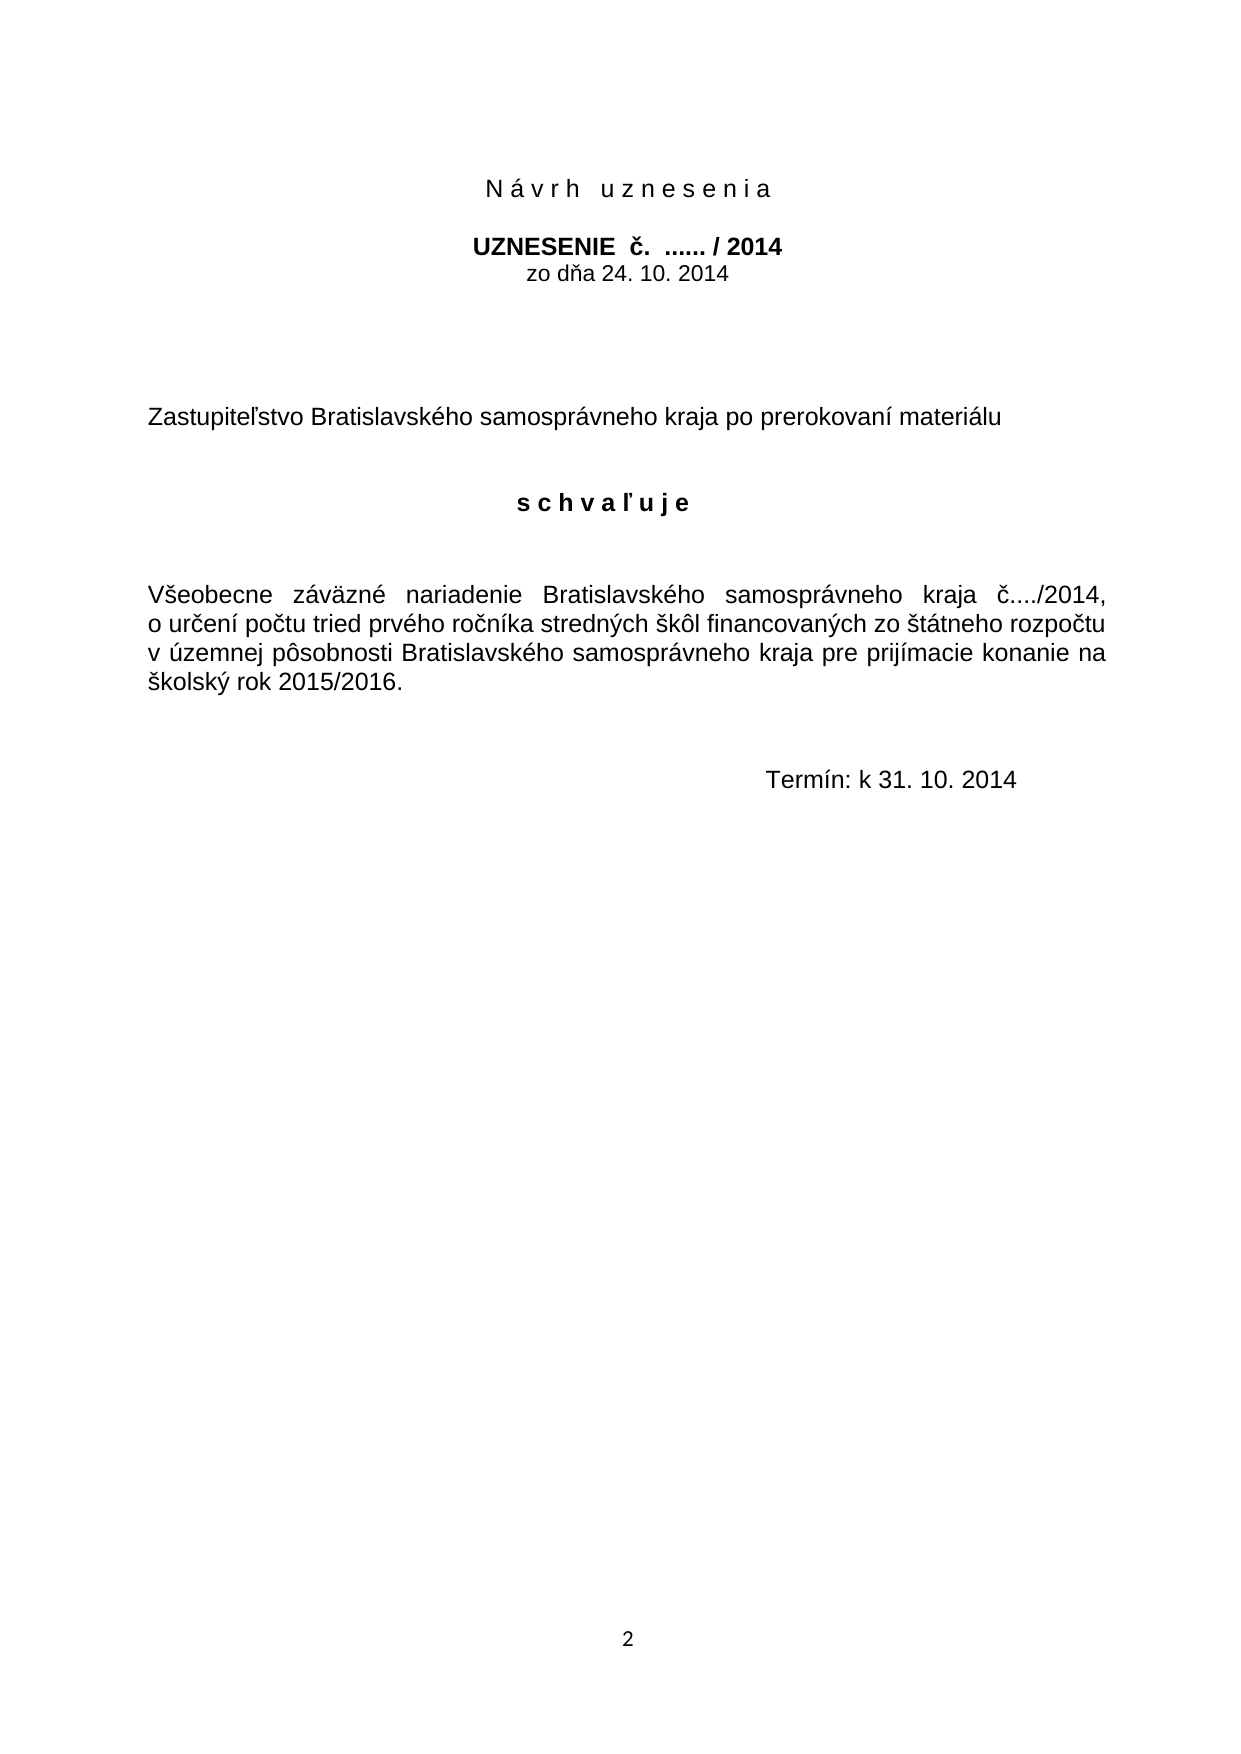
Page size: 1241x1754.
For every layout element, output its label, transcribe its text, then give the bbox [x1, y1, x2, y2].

text s c h v a ľ u j e [443, 488, 1107, 517]
text zo dňa 24. 10. 2014 [148, 260, 1107, 287]
text UZNESENIE č. ...... / 2014 [148, 231, 1107, 260]
text N á v r h u z n e s e n i a [148, 174, 1107, 203]
text Termín: k 31. 10. 2014 [148, 765, 1107, 794]
text Všeobecne záväzné nariadenie Bratislavského samosprávneho kraja č..../2014, o určení počtu tried prvého ročníka stredných škôl financovaných zo štátneho rozpočtu v územnej pôsobnosti Bratislavského samosprávneho kraja pre prijímacie konanie na školský rok 2015/2016. [148, 580, 1107, 695]
text Zastupiteľstvo Bratislavského samosprávneho kraja po prerokovaní materiálu [148, 402, 1107, 430]
